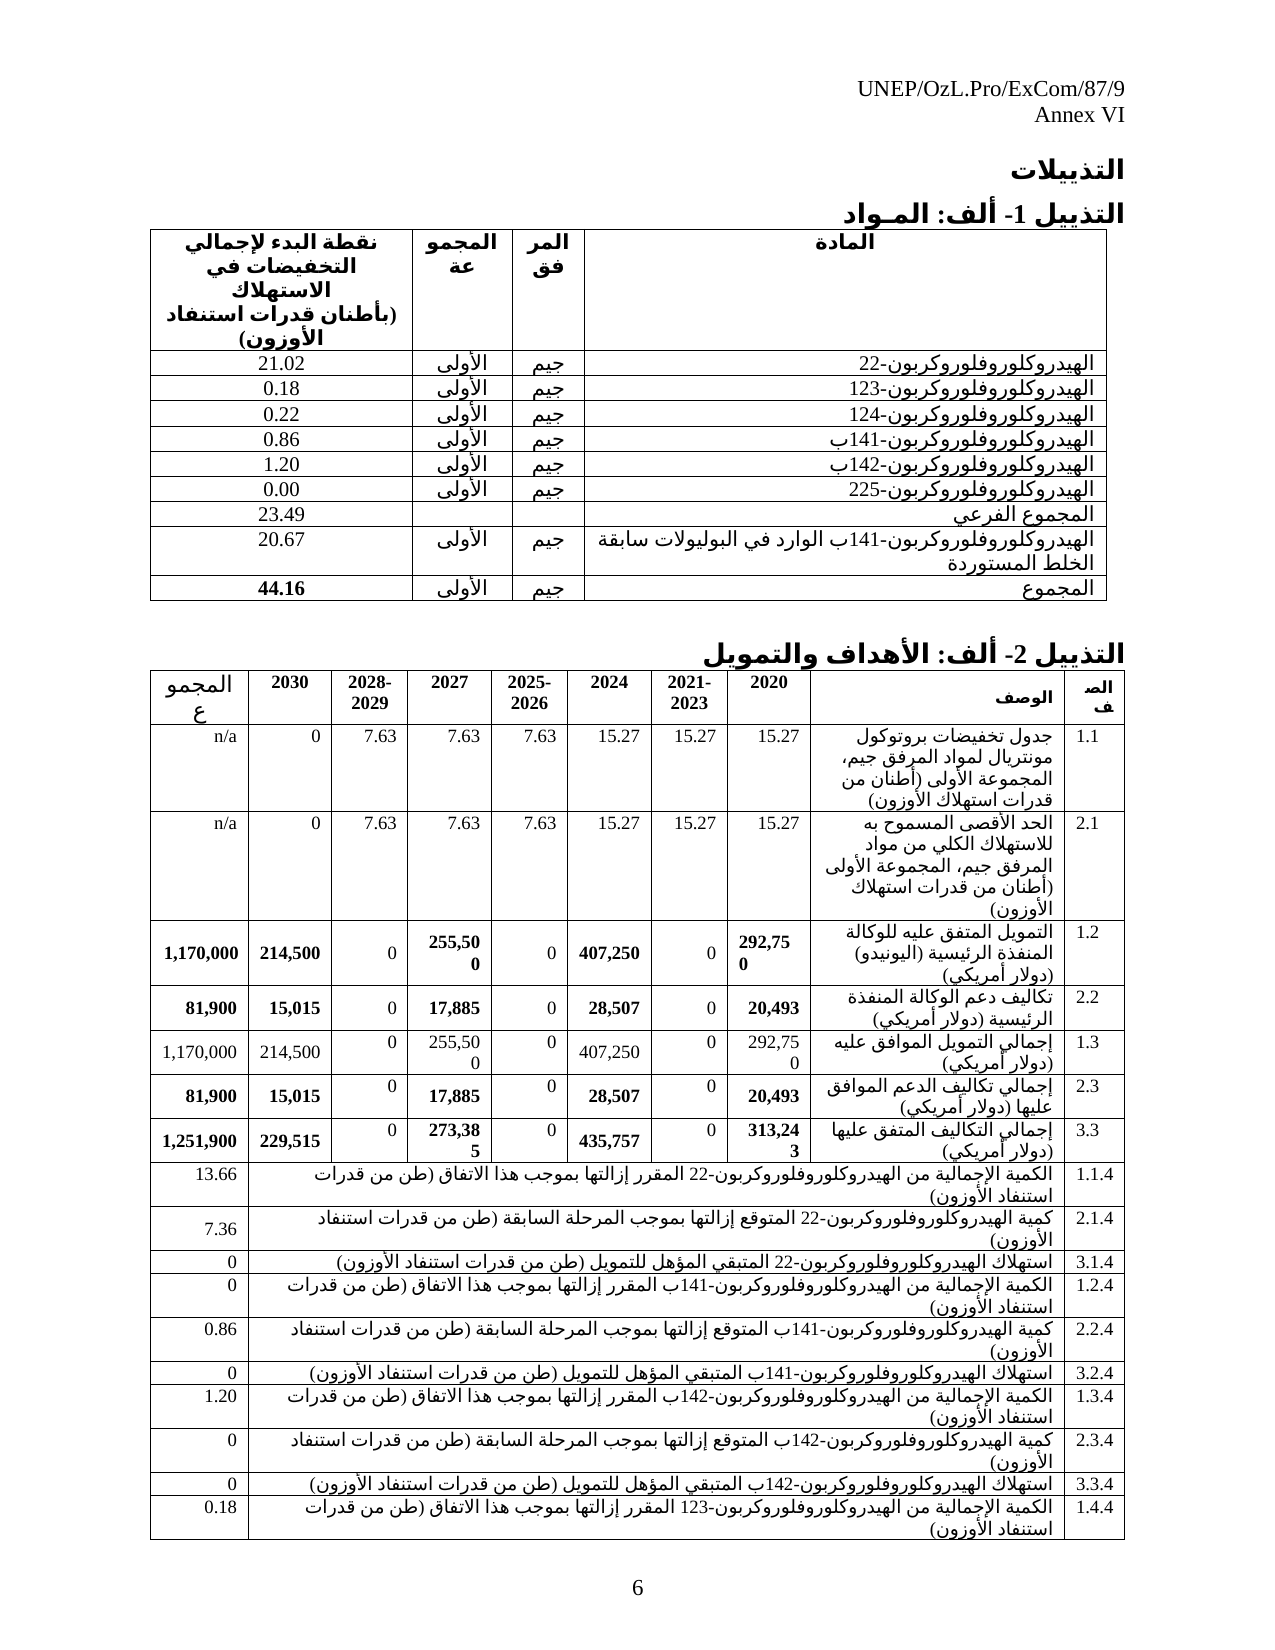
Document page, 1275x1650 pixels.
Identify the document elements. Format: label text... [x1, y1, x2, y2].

table_header المجموع [151, 671, 248, 723]
table_cell 81,900 [151, 986, 248, 1029]
table_cell كمية الهيدروكلوروفلوروكربون-22 المتوقع إزالتها بموجب المرحلة السابقة (طن من قدرات استنفاد الأوزون) [249, 1207, 1064, 1250]
table_cell 15.27 [652, 725, 727, 811]
table_cell المجموع الفرعي [585, 502, 1106, 526]
table_cell 23.49 [151, 502, 412, 526]
table_cell 20,493 [728, 986, 810, 1029]
table_cell الهيدروكلوروفلوروكربون-123 [585, 376, 1106, 400]
table_cell 15.27 [568, 812, 651, 919]
table_cell 2.1.4 [1065, 1207, 1124, 1250]
table_cell 214,500 [249, 1031, 331, 1074]
table_cell 0.86 [151, 427, 412, 451]
table_cell 0.86 [151, 1318, 248, 1361]
table_cell 313,243 [728, 1119, 810, 1162]
table_cell جدول تخفيضات بروتوكول مونتريال لمواد المرفق جيم، المجموعة الأولى (أطنان من قدرات استهلاك الأوزون) [811, 725, 1064, 811]
table_header 2021-2023 [652, 671, 727, 723]
table_cell الكمية الإجمالية من الهيدروكلوروفلوروكربون-123 المقرر إزالتها بموجب هذا الاتفاق (طن من قدرات استنفاد الأوزون) [249, 1496, 1064, 1539]
table_cell 15.27 [728, 725, 810, 811]
table_cell [513, 502, 584, 526]
table_cell 0 [492, 1031, 567, 1074]
table_header 2025-2026 [492, 671, 567, 723]
table_cell 0 [249, 725, 331, 811]
table_cell 20.67 [151, 527, 412, 575]
table_cell إجمالي تكاليف الدعم الموافق عليها (دولار أمريكي) [811, 1075, 1064, 1118]
table_cell 15,015 [249, 986, 331, 1029]
table_cell تكاليف دعم الوكالة المنفذة الرئيسية (دولار أمريكي) [811, 986, 1064, 1029]
table_cell جيم [513, 427, 584, 451]
table_cell 1.4.4 [1065, 1496, 1124, 1539]
table_cell 0 [652, 921, 727, 985]
table_cell إجمالي التمويل الموافق عليه (دولار أمريكي) [811, 1031, 1064, 1074]
table_cell التمويل المتفق عليه للوكالة المنفذة الرئيسية (اليونيدو) (دولار أمريكي) [811, 921, 1064, 985]
table_cell 15,015 [249, 1075, 331, 1118]
table_cell 1.2.4 [1065, 1274, 1124, 1317]
table_cell جيم [513, 576, 584, 600]
table_cell n/a [151, 812, 248, 919]
table_cell المجموع [585, 576, 1106, 600]
table_header 2028-2029 [332, 671, 407, 723]
table_cell 229,515 [249, 1119, 331, 1162]
table_cell 435,757 [568, 1119, 651, 1162]
table_cell 7.63 [332, 725, 407, 811]
table_cell 407,250 [568, 921, 651, 985]
table_header المجموعة [413, 230, 512, 350]
table_cell الأولى [413, 401, 512, 426]
table_cell 3.1.4 [1065, 1251, 1124, 1273]
table_header 2020 [728, 671, 810, 723]
table_cell 1.20 [151, 452, 412, 476]
table_cell الأولى [413, 376, 512, 400]
table_cell 44.16 [151, 576, 412, 600]
table_cell الأولى [413, 427, 512, 451]
table_cell 3.2.4 [1065, 1362, 1124, 1384]
table_cell جيم [513, 376, 584, 400]
table_header الوصف [811, 671, 1064, 723]
table_cell الأولى [413, 477, 512, 501]
table_cell 2.2.4 [1065, 1318, 1124, 1361]
table_cell 0 [492, 986, 567, 1029]
table_cell 0 [332, 986, 407, 1029]
table_cell 21.02 [151, 351, 412, 375]
table_cell 15.27 [728, 812, 810, 919]
table_cell 1.20 [151, 1385, 248, 1428]
table_cell 81,900 [151, 1075, 248, 1118]
table_header 2027 [408, 671, 491, 723]
table_cell 7.63 [408, 812, 491, 919]
table_cell 292,750 [728, 1031, 810, 1074]
table_header المرفق [513, 230, 584, 350]
table_cell الحد الأقصى المسموح به للاستهلاك الكلي من مواد المرفق جيم، المجموعة الأولى (أطنان من قدرات استهلاك الأوزون) [811, 812, 1064, 919]
table_cell كمية الهيدروكلوروفلوروكربون-142ب المتوقع إزالتها بموجب المرحلة السابقة (طن من قدرات استنفاد الأوزون) [249, 1429, 1064, 1472]
table_cell الهيدروكلوروفلوروكربون-225 [585, 477, 1106, 501]
table_cell الأولى [413, 527, 512, 575]
table_header نقطة البدء لإجمالي التخفيضات في الاستهلاك (بأطنان قدرات استنفاد الأوزون) [151, 230, 412, 350]
table_cell 0 [332, 921, 407, 985]
text التذييل 1- ألف: المـواد [150, 198, 1125, 229]
table_cell الأولى [413, 351, 512, 375]
table_cell 0 [249, 812, 331, 919]
table_cell 15.27 [652, 812, 727, 919]
table_cell الكمية الإجمالية من الهيدروكلوروفلوروكربون-142ب المقرر إزالتها بموجب هذا الاتفاق (طن من قدرات استنفاد الأوزون) [249, 1385, 1064, 1428]
table_cell استهلاك الهيدروكلوروفلوروكربون-22 المتبقي المؤهل للتمويل (طن من قدرات استنفاد الأوزون) [249, 1251, 1064, 1273]
table_cell 1.1.4 [1065, 1163, 1124, 1206]
text التذييل 2- ألف: الأهداف والتمويل [150, 638, 1125, 670]
table_cell 292,750 [728, 921, 810, 985]
table_cell 2.2 [1065, 986, 1124, 1029]
table_cell 0.18 [151, 1496, 248, 1539]
table_cell 0 [652, 1031, 727, 1074]
table_cell 1.1 [1065, 725, 1124, 811]
table_cell 255,500 [408, 1031, 491, 1074]
table_cell 13.66 [151, 1163, 248, 1206]
table_cell 7.63 [408, 725, 491, 811]
table_cell 2.1 [1065, 812, 1124, 919]
table_cell 7.63 [332, 812, 407, 919]
table_cell الهيدروكلوروفلوروكربون-124 [585, 401, 1106, 426]
table_cell استهلاك الهيدروكلوروفلوروكربون-141ب المتبقي المؤهل للتمويل (طن من قدرات استنفاد الأوزون) [249, 1362, 1064, 1384]
table_cell 7.63 [492, 812, 567, 919]
table_cell استهلاك الهيدروكلوروفلوروكربون-142ب المتبقي المؤهل للتمويل (طن من قدرات استنفاد الأوزون) [249, 1473, 1064, 1495]
table_cell 7.63 [492, 725, 567, 811]
table_cell جيم [513, 477, 584, 501]
table_cell 0.22 [151, 401, 412, 426]
table_cell 0 [151, 1473, 248, 1495]
table_cell الهيدروكلوروفلوروكربون-141ب الوارد في البوليولات سابقة الخلط المستوردة [585, 527, 1106, 575]
table_cell 0 [652, 1075, 727, 1118]
table_cell 0 [652, 1119, 727, 1162]
table_cell 273,385 [408, 1119, 491, 1162]
table_cell 0 [492, 921, 567, 985]
table_cell n/a [151, 725, 248, 811]
table_cell 255,500 [408, 921, 491, 985]
table_header الصف [1065, 671, 1124, 723]
table_cell 28,507 [568, 1075, 651, 1118]
table_cell 3.3 [1065, 1119, 1124, 1162]
table_cell 7.36 [151, 1207, 248, 1250]
table_cell 0 [332, 1075, 407, 1118]
table_cell 1.2 [1065, 921, 1124, 985]
table_cell إجمالي التكاليف المتفق عليها (دولار أمريكي) [811, 1119, 1064, 1162]
table_cell الهيدروكلوروفلوروكربون-142ب [585, 452, 1106, 476]
table_cell 0 [151, 1251, 248, 1273]
table_cell 1.3 [1065, 1031, 1124, 1074]
table_cell 17,885 [408, 1075, 491, 1118]
table_cell 0.18 [151, 376, 412, 400]
table_header 2030 [249, 671, 331, 723]
table_cell 1,170,000 [151, 1031, 248, 1074]
table_cell 0 [151, 1274, 248, 1317]
table_cell 1,251,900 [151, 1119, 248, 1162]
table_cell كمية الهيدروكلوروفلوروكربون-141ب المتوقع إزالتها بموجب المرحلة السابقة (طن من قدرات استنفاد الأوزون) [249, 1318, 1064, 1361]
table_cell 0 [652, 986, 727, 1029]
table_cell 3.3.4 [1065, 1473, 1124, 1495]
table_cell الهيدروكلوروفلوروكربون-22 [585, 351, 1106, 375]
table_cell 0 [332, 1119, 407, 1162]
table_header المادة [585, 230, 1106, 350]
table_cell 0 [151, 1362, 248, 1384]
table_cell 0 [492, 1119, 567, 1162]
table_cell الهيدروكلوروفلوروكربون-141ب [585, 427, 1106, 451]
table_cell 214,500 [249, 921, 331, 985]
table_cell 407,250 [568, 1031, 651, 1074]
table_cell الكمية الإجمالية من الهيدروكلوروفلوروكربون-141ب المقرر إزالتها بموجب هذا الاتفاق (طن من قدرات استنفاد الأوزون) [249, 1274, 1064, 1317]
table_cell الأولى [413, 576, 512, 600]
table_cell 0.00 [151, 477, 412, 501]
table_cell 2.3.4 [1065, 1429, 1124, 1472]
table_cell جيم [513, 452, 584, 476]
table_cell 28,507 [568, 986, 651, 1029]
text التذييلات [150, 154, 1125, 185]
table_header 2024 [568, 671, 651, 723]
table_cell جيم [513, 527, 584, 575]
table_cell الكمية الإجمالية من الهيدروكلوروفلوروكربون-22 المقرر إزالتها بموجب هذا الاتفاق (طن من قدرات استنفاد الأوزون) [249, 1163, 1064, 1206]
table_cell الأولى [413, 452, 512, 476]
table_cell [413, 502, 512, 526]
table_cell 0 [492, 1075, 567, 1118]
table_cell جيم [513, 401, 584, 426]
table_cell 15.27 [568, 725, 651, 811]
table_cell 20,493 [728, 1075, 810, 1118]
table_cell 0 [151, 1429, 248, 1472]
table_cell 1.3.4 [1065, 1385, 1124, 1428]
table_cell 0 [332, 1031, 407, 1074]
table_cell 1,170,000 [151, 921, 248, 985]
table_cell 17,885 [408, 986, 491, 1029]
table_cell جيم [513, 351, 584, 375]
table_cell 2.3 [1065, 1075, 1124, 1118]
